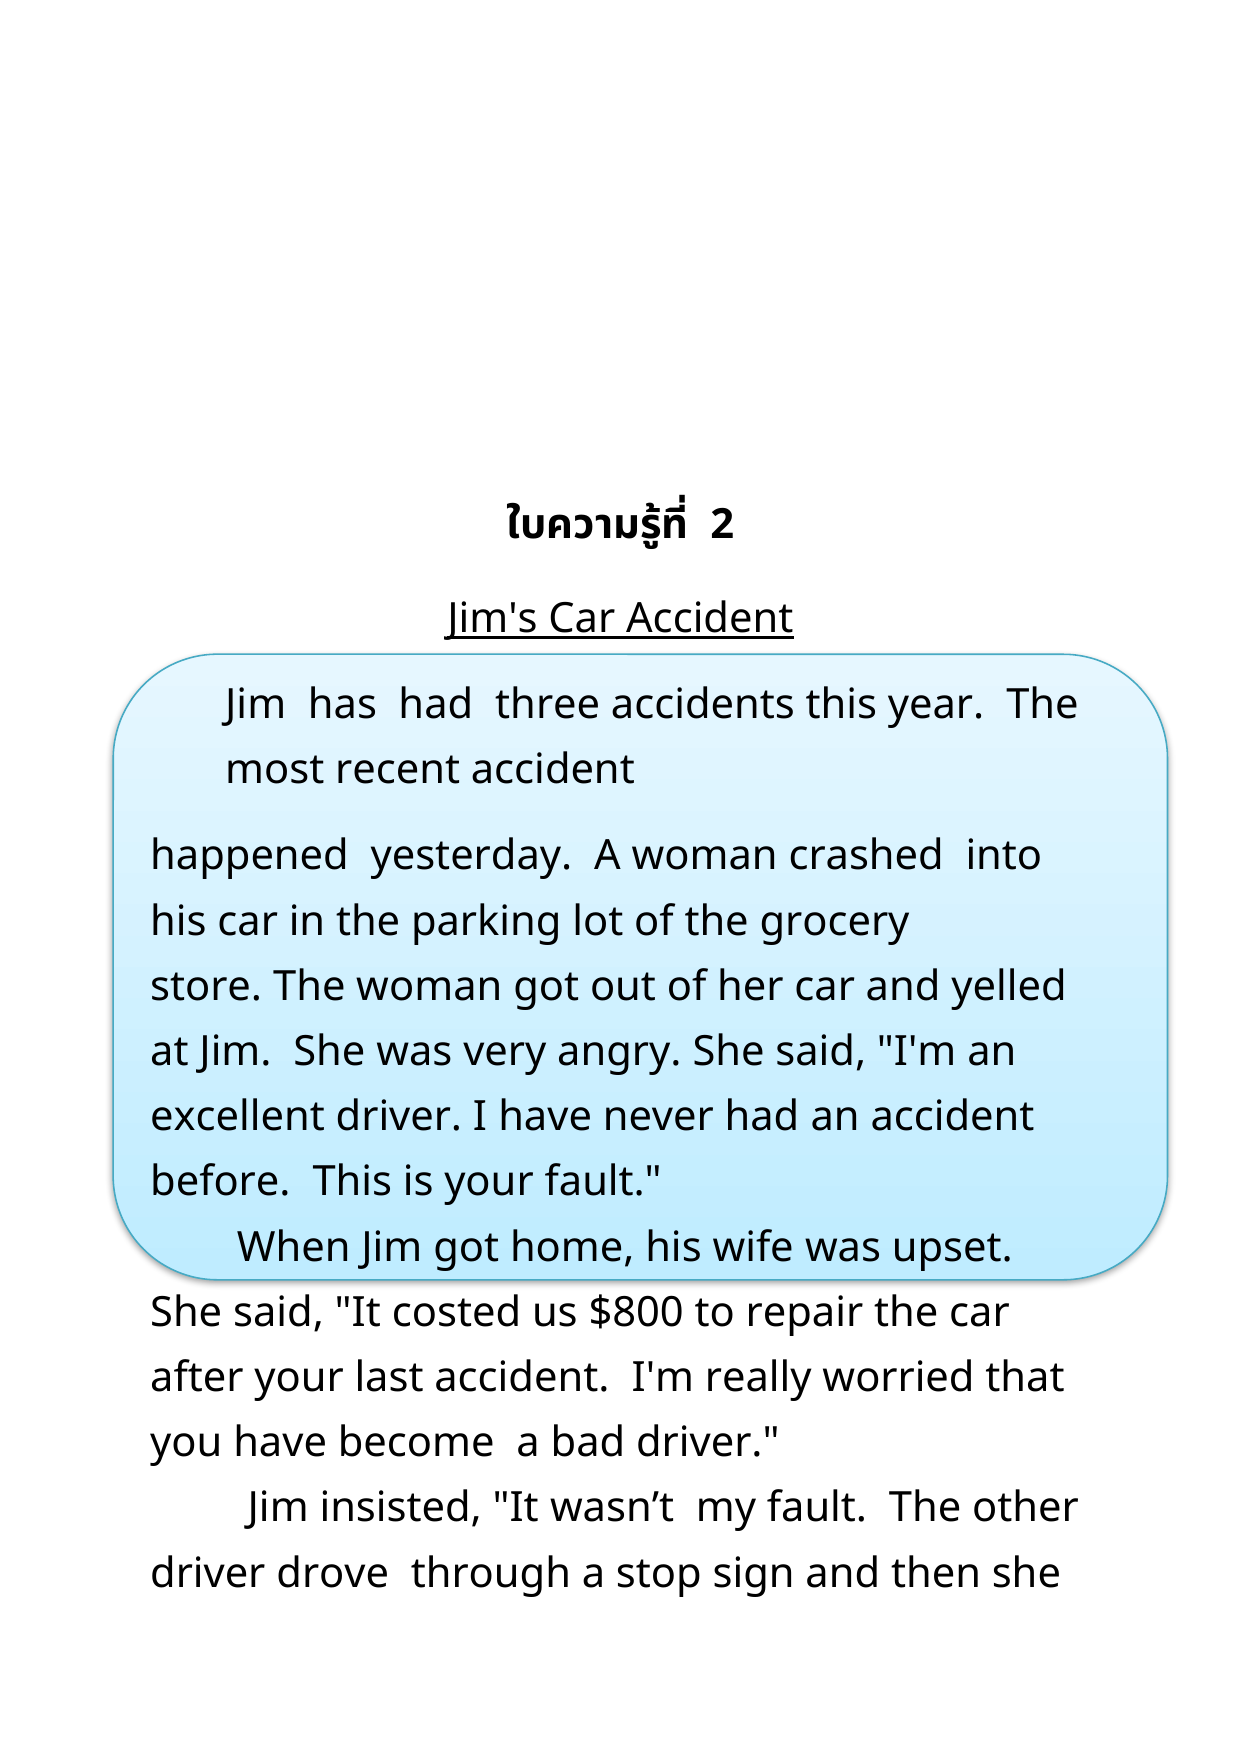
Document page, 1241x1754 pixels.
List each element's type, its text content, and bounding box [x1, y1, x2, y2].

text ใบความรู้ที่ 2 [150, 494, 1090, 557]
text Jim has had three accidents this year. The most recent accident [225, 674, 1090, 796]
text Jim's Car Accident [150, 588, 1090, 644]
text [150, 825, 1090, 1599]
